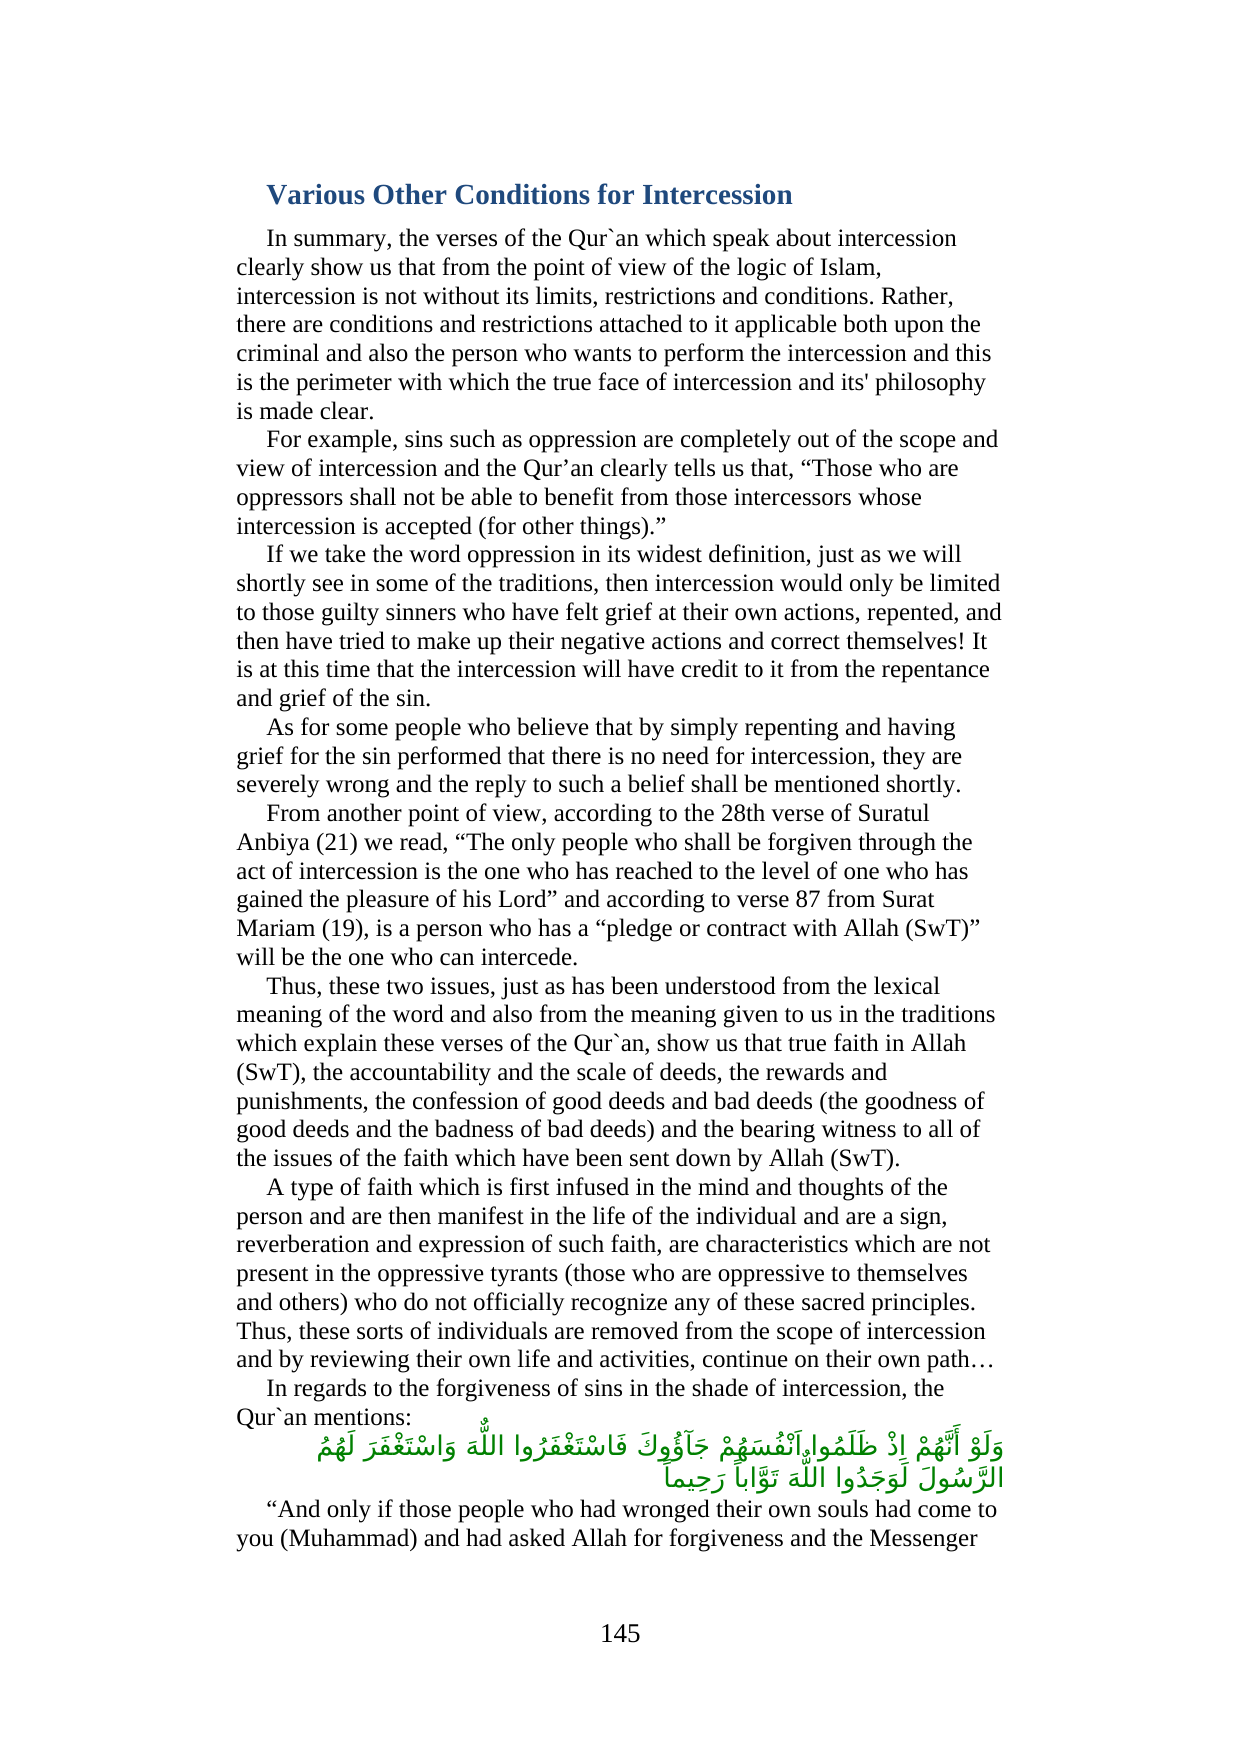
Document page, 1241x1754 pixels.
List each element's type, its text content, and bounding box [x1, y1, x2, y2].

text If we take the word oppression in its widest definition, just as we will shortly see in some of the traditions, then intercession would only be limited to those guilty sinners who have felt grief at their own actions, repented, and then have tried to make up their negative actions and correct themselves! It is at this time that the intercession will have credit to it from the repentance and grief of the sin. [236, 539, 1004, 712]
text Thus, these two issues, just as has been understood from the lexical meaning of the word and also from the meaning given to us in the traditions which explain these verses of the Qur`an, show us that true faith in Allah (SwT), the accountability and the scale of deeds, the rewards and punishments, the confession of good deeds and bad deeds (the goodness of good deeds and the badness of bad deeds) and the bearing witness to all of the issues of the faith which have been sent down by Allah (SwT). [236, 971, 1004, 1172]
text In regards to the forgiveness of sins in the shade of intercession, the Qur`an mentions: [236, 1373, 1004, 1431]
text From another point of view, according to the 28th verse of Suratul Anbiya (21) we read, “The only people who shall be forgiven through the act of intercession is the one who has reached to the level of one who has gained the pleasure of his Lord” and according to verse 87 from Surat Mariam (19), is a person who has a “pledge or contract with Allah (SwT)” will be the one who can intercede. [236, 798, 1004, 971]
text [236, 1494, 1004, 1551]
text As for some people who believe that by simply repenting and having grief for the sin performed that there is no need for intercession, they are severely wrong and the reply to such a belief shall be mentioned shortly. [236, 712, 1004, 798]
subtitle Various Other Conditions for Intercession [236, 177, 1004, 211]
text A type of faith which is first infused in the mind and thoughts of the person and are then manifest in the life of the individual and are a sign, reverberation and expression of such faith, are characteristics which are not present in the oppressive tyrants (those who are oppressive to themselves and others) who do not officially recognize any of these sacred principles. Thus, these sorts of individuals are removed from the scope of intercession and by reviewing their own life and activities, continue on their own path… [236, 1172, 1004, 1373]
text For example, sins such as oppression are completely out of the scope and view of intercession and the Qur’an clearly tells us that, “Those who are oppressors shall not be able to benefit from those intercessors whose intercession is accepted (for other things).” [236, 424, 1004, 539]
text In summary, the verses of the Qur`an which speak about intercession clearly show us that from the point of view of the logic of Islam, intercession is not without its limits, restrictions and conditions. Rather, there are conditions and restrictions attached to it applicable both upon the criminal and also the person who wants to perform the intercession and this is the perimeter with which the true face of intercession and its' philosophy is made clear. [236, 223, 1004, 424]
text وَلَوْ أَنَّهُمْ اِذْ ظَلَمُوا اَنْفُسَهُمْ جَآؤُوكَ فَاسْتَغْفَرُوا اللٌّهَ وَاسْتَغْفَرَ لَهُمُ الرَّسُولَ لَوَجَدُوا اللٌّهَ تَوَّاباً رَحِيماً [236, 1431, 1004, 1494]
